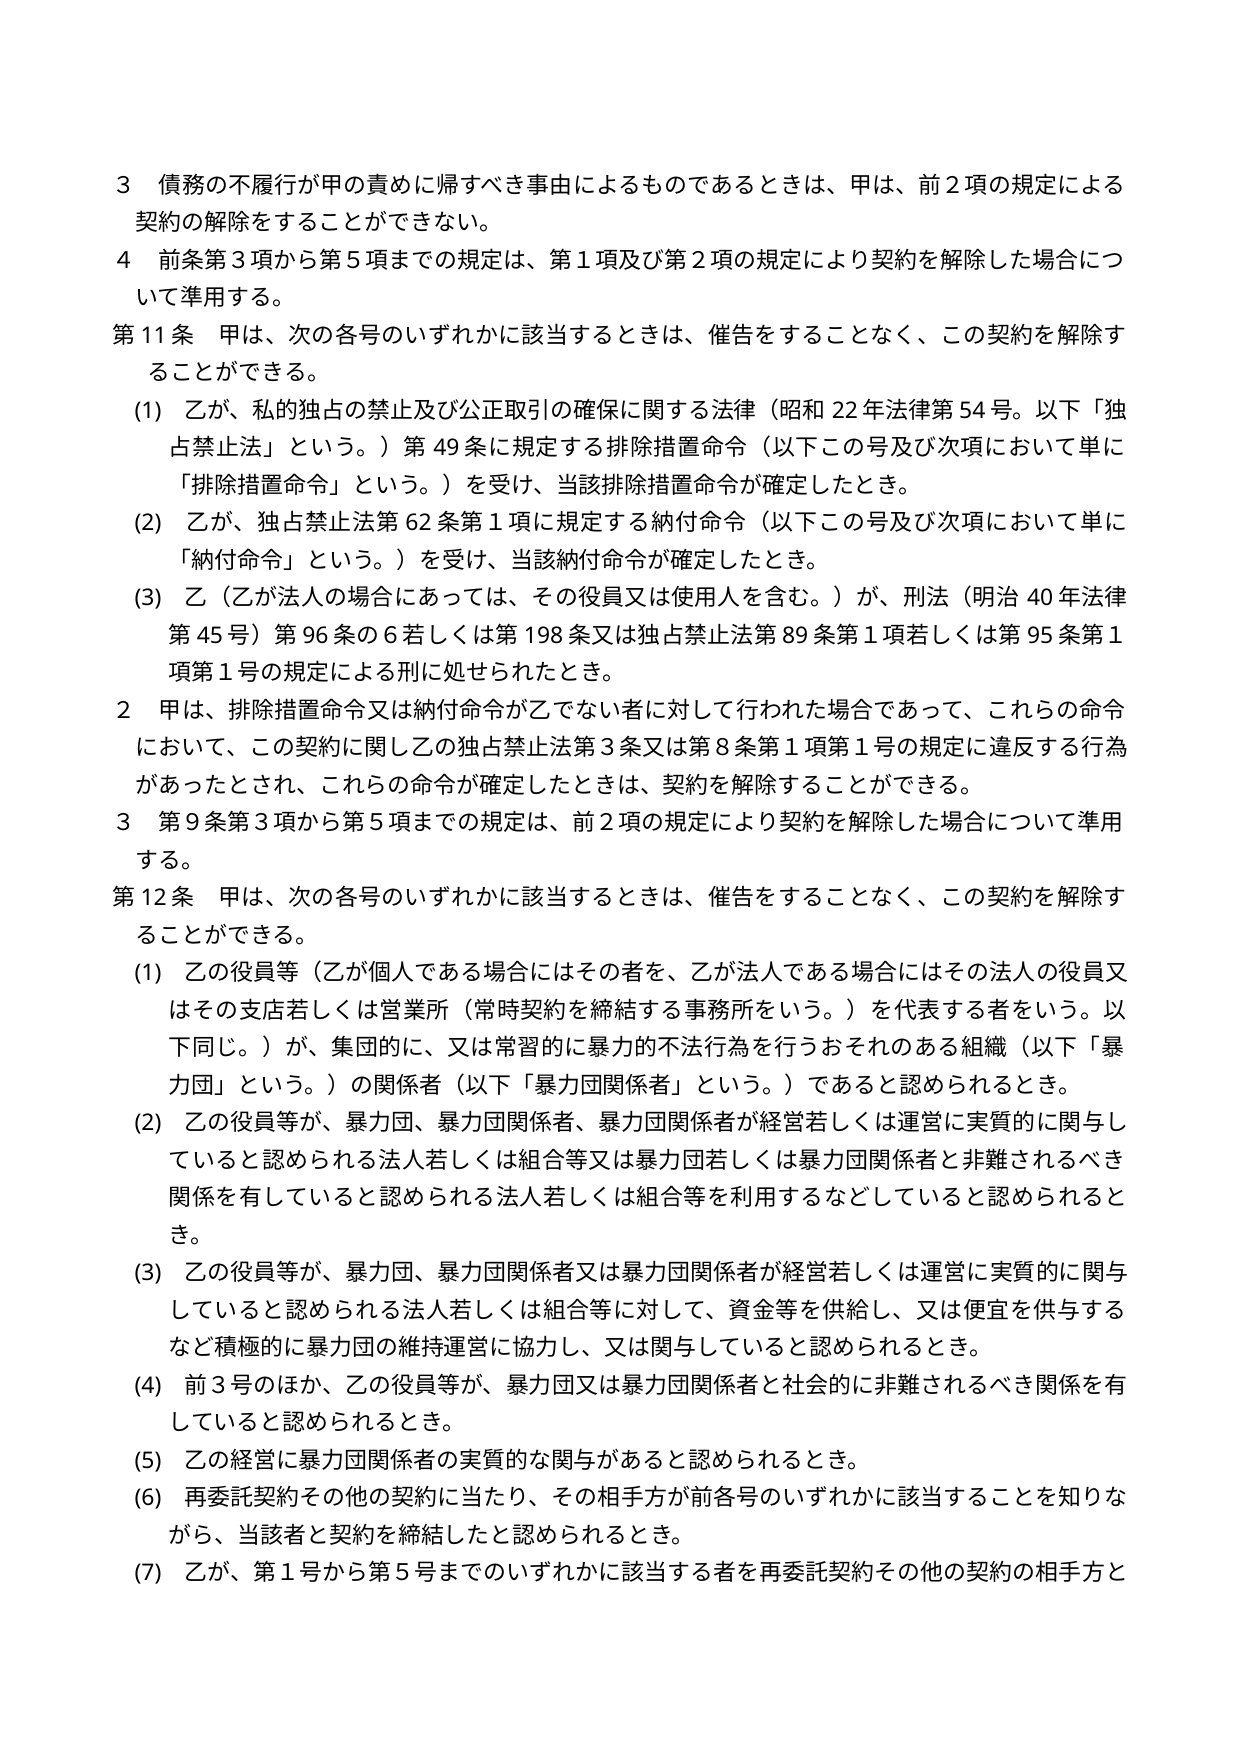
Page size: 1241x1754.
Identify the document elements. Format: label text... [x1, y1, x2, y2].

text (1) 乙の役員等（乙が個人である場合にはその者を、乙が法人である場合にはその法人の役員又はその支店若しくは営業所（常時契約を締結する事務所をいう。）を代表する者をいう。以下同じ。）が、集団的に、又は常習的に暴力的不法行為を行うおそれのある組織（以下「暴力団」という。）の関係者（以下「暴力団関係者」という。）であると認められるとき。 [134, 952, 1128, 1102]
text ３ 債務の不履行が甲の責めに帰すべき事由によるものであるときは、甲は、前２項の規定による契約の解除をすることができない。 [112, 164, 1128, 239]
text ３ 第９条第３項から第５項までの規定は、前２項の規定により契約を解除した場合について準用する。 [112, 802, 1128, 877]
text 第12条 甲は、次の各号のいずれかに該当するときは、催告をすることなく、この契約を解除することができる。 [112, 877, 1128, 952]
text (2) 乙が、独占禁止法第62条第１項に規定する納付命令（以下この号及び次項において単に「納付命令」という。）を受け、当該納付命令が確定したとき。 [134, 502, 1128, 577]
text (6) 再委託契約その他の契約に当たり、その相手方が前各号のいずれかに該当することを知りながら、当該者と契約を締結したと認められるとき。 [134, 1477, 1128, 1552]
text (5) 乙の経営に暴力団関係者の実質的な関与があると認められるとき。 [134, 1439, 1128, 1477]
text (4) 前３号のほか、乙の役員等が、暴力団又は暴力団関係者と社会的に非難されるべき関係を有していると認められるとき。 [134, 1364, 1128, 1439]
text (2) 乙の役員等が、暴力団、暴力団関係者、暴力団関係者が経営若しくは運営に実質的に関与していると認められる法人若しくは組合等又は暴力団若しくは暴力団関係者と非難されるべき関係を有していると認められる法人若しくは組合等を利用するなどしていると認められるとき。 [134, 1102, 1128, 1252]
text 第11条 甲は、次の各号のいずれかに該当するときは、催告をすることなく、この契約を解除することができる。 [112, 314, 1128, 389]
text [134, 1552, 1128, 1589]
text (1) 乙が、私的独占の禁止及び公正取引の確保に関する法律（昭和22年法律第54号。以下「独占禁止法」という。）第49条に規定する排除措置命令（以下この号及び次項において単に「排除措置命令」という。）を受け、当該排除措置命令が確定したとき。 [134, 389, 1128, 502]
text ４ 前条第３項から第５項までの規定は、第１項及び第２項の規定により契約を解除した場合について準用する。 [112, 239, 1128, 314]
text (3) 乙（乙が法人の場合にあっては、その役員又は使用人を含む。）が、刑法（明治40年法律第45号）第96条の６若しくは第198条又は独占禁止法第89条第１項若しくは第95条第１項第１号の規定による刑に処せられたとき。 [134, 577, 1128, 689]
text (3) 乙の役員等が、暴力団、暴力団関係者又は暴力団関係者が経営若しくは運営に実質的に関与していると認められる法人若しくは組合等に対して、資金等を供給し、又は便宜を供与するなど積極的に暴力団の維持運営に協力し、又は関与していると認められるとき。 [134, 1252, 1128, 1364]
text ２ 甲は、排除措置命令又は納付命令が乙でない者に対して行われた場合であって、これらの命令において、この契約に関し乙の独占禁止法第３条又は第８条第１項第１号の規定に違反する行為があったとされ、これらの命令が確定したときは、契約を解除することができる。 [112, 689, 1128, 802]
